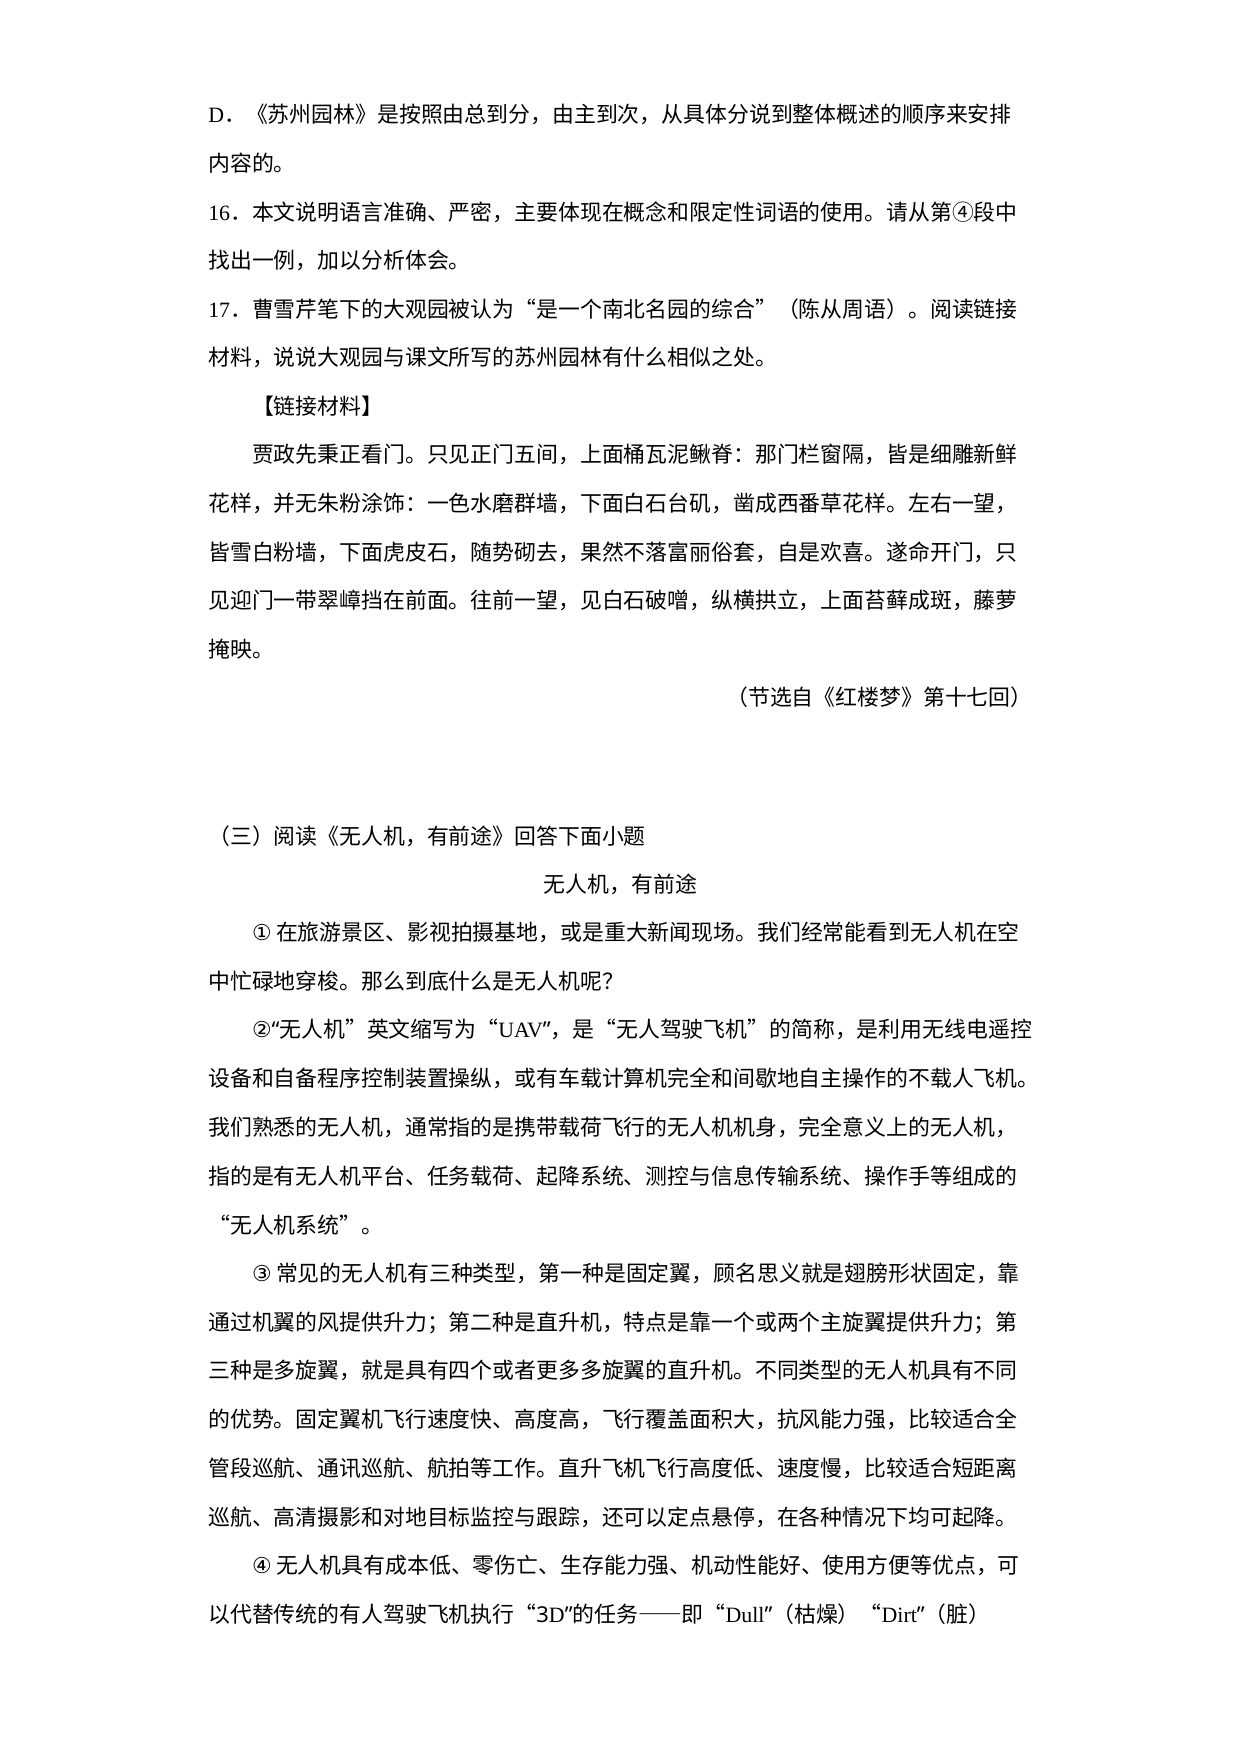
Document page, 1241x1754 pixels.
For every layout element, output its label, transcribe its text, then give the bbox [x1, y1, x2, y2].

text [208, 1548, 1032, 1629]
text ③常见的无人机有三种类型，第一种是固定翼，顾名思义就是翅膀形状固定，靠通过机翼的风提供升力；第二种是直升机，特点是靠一个或两个主旋翼提供升力；第三种是多旋翼，就是具有四个或者更多多旋翼的直升机。不同类型的无人机具有不同的优势。固定翼机飞行速度快、高度高，飞行覆盖面积大，抗风能力强，比较适合全管段巡航、通讯巡航、航拍等工作。直升飞机飞行高度低、速度慢，比较适合短距离巡航、高清摄影和对地目标监控与跟踪，还可以定点悬停，在各种情况下均可起降。 [208, 1256, 1032, 1532]
text ②“无人机”英文缩写为“UAV”，是“无人驾驶飞机”的简称，是利用无线电遥控设备和自备程序控制装置操纵，或有车载计算机完全和间歇地自主操作的不载人飞机。我们熟悉的无人机，通常指的是携带载荷飞行的无人机机身，完全意义上的无人机，指的是有无人机平台、任务载荷、起降系统、测控与信息传输系统、操作手等组成的“无人机系统”。 [208, 1012, 1032, 1240]
text 16．本文说明语言准确、严密，主要体现在概念和限定性词语的使用。请从第④段中找出一例，加以分析体会。 [208, 194, 1032, 275]
text （节选自《红楼梦》第十七回） [208, 680, 1032, 712]
text 17．曹雪芹笔下的大观园被认为“是一个南北名园的综合”（陈从周语）。阅读链接材料，说说大观园与课文所写的苏州园林有什么相似之处。 [208, 291, 1032, 372]
text （三）阅读《无人机，有前途》回答下面小题 [208, 818, 1032, 851]
text ①在旅游景区、影视拍摄基地，或是重大新闻现场。我们经常能看到无人机在空中忙碌地穿梭。那么到底什么是无人机呢？ [208, 915, 1032, 996]
text D．《苏州园林》是按照由总到分，由主到次，从具体分说到整体概述的顺序来安排内容的。 [208, 97, 1032, 178]
text 【链接材料】 [208, 388, 1032, 421]
text 无人机，有前途 [208, 867, 1032, 899]
text 贾政先秉正看门。只见正门五间，上面桶瓦泥鳅脊：那门栏窗隔，皆是细雕新鲜花样，并无朱粉涂饰：一色水磨群墙，下面白石台矶，凿成西番草花样。左右一望，皆雪白粉墙，下面虎皮石，随势砌去，果然不落富丽俗套，自是欢喜。遂命开门，只见迎门一带翠嶂挡在前面。往前一望，见白石破噌，纵横拱立，上面苔藓成斑，藤萝掩映。 [208, 437, 1032, 664]
